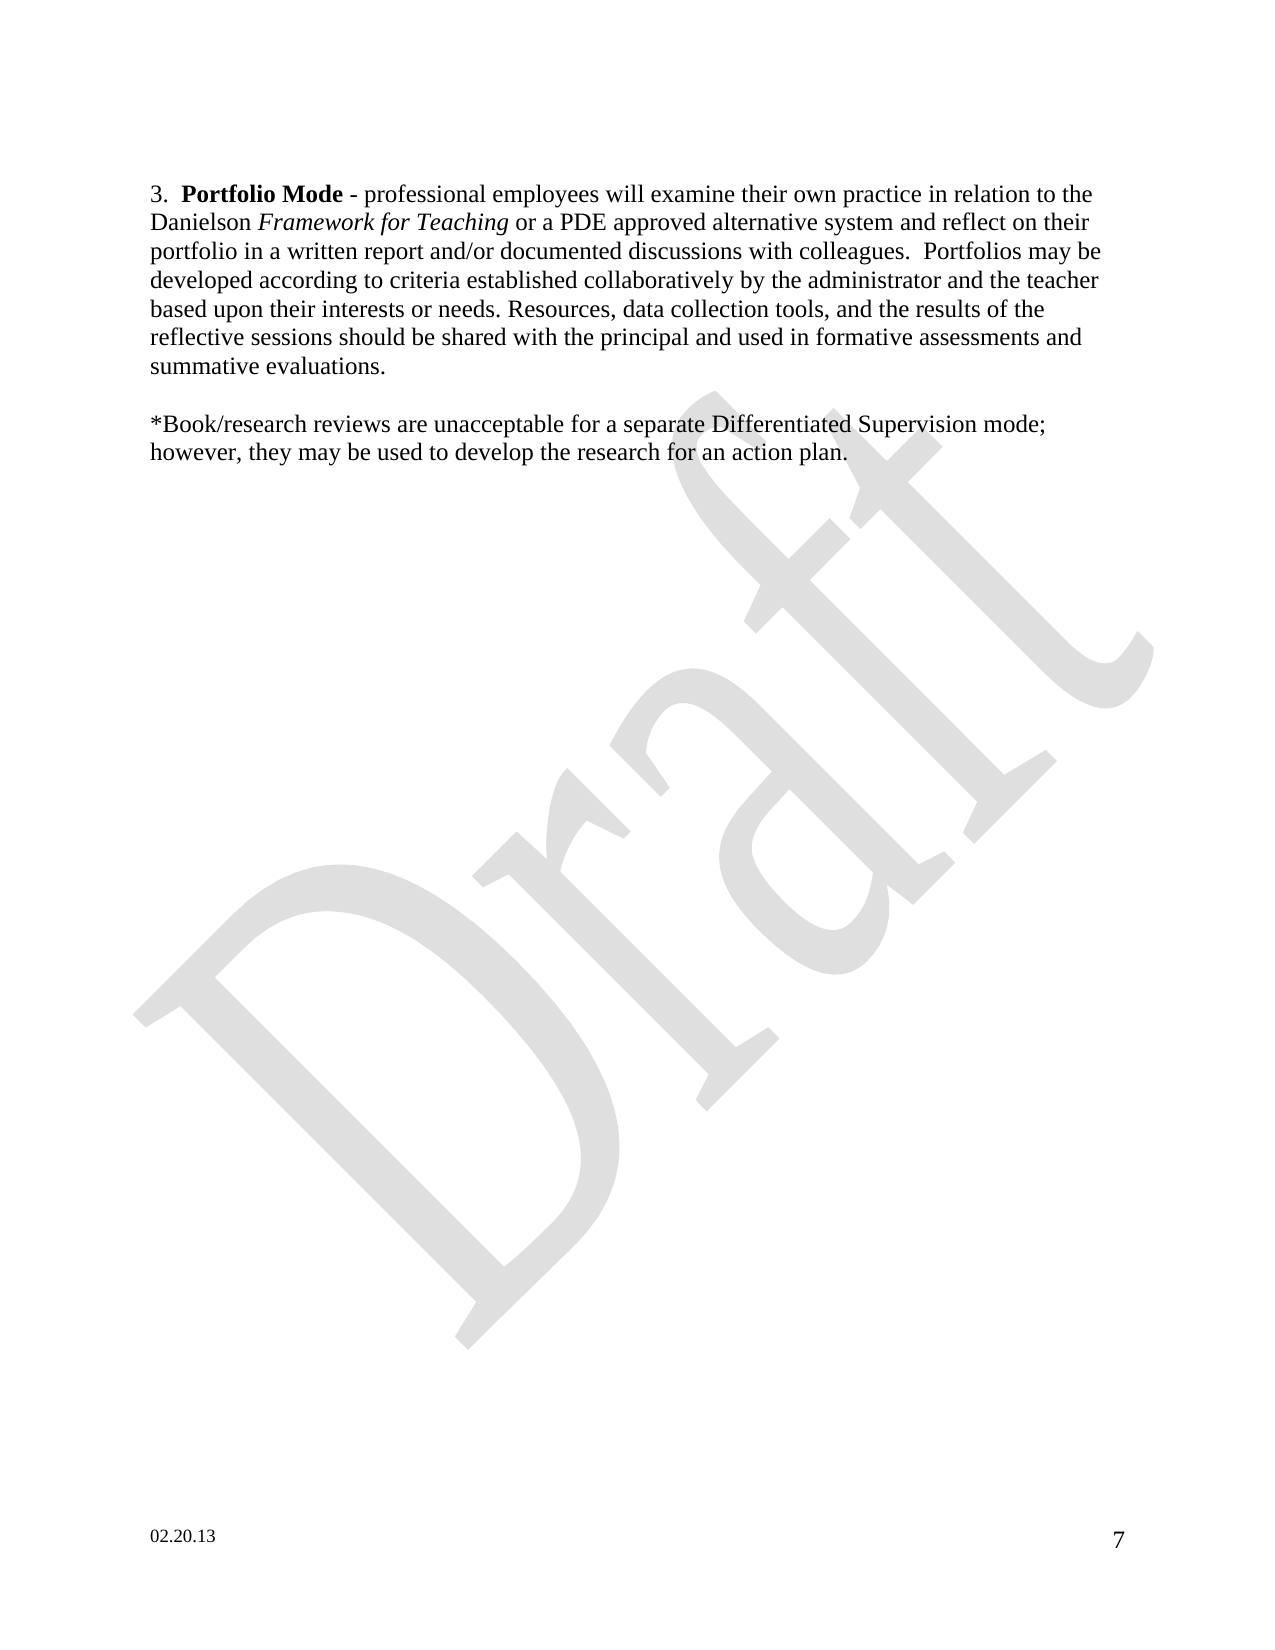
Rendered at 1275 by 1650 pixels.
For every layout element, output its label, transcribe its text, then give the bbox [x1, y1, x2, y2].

text 3. Portfolio Mode - professional employees will examine their own practice in relation to the Danielson Framework for Teaching or a PDE approved alternative system and reflect on their portfolio in a written report and/or documented discussions with colleagues. Portfolios may be developed according to criteria established collaboratively by the administrator and the teacher based upon their interests or needs. Resources, data collection tools, and the results of the reflective sessions should be shared with the principal and used in formative assessments and summative evaluations. [150, 179, 1125, 380]
text *Book/research reviews are unacceptable for a separate Differentiated Supervision mode; however, they may be used to develop the research for an action plan. [150, 409, 1125, 466]
